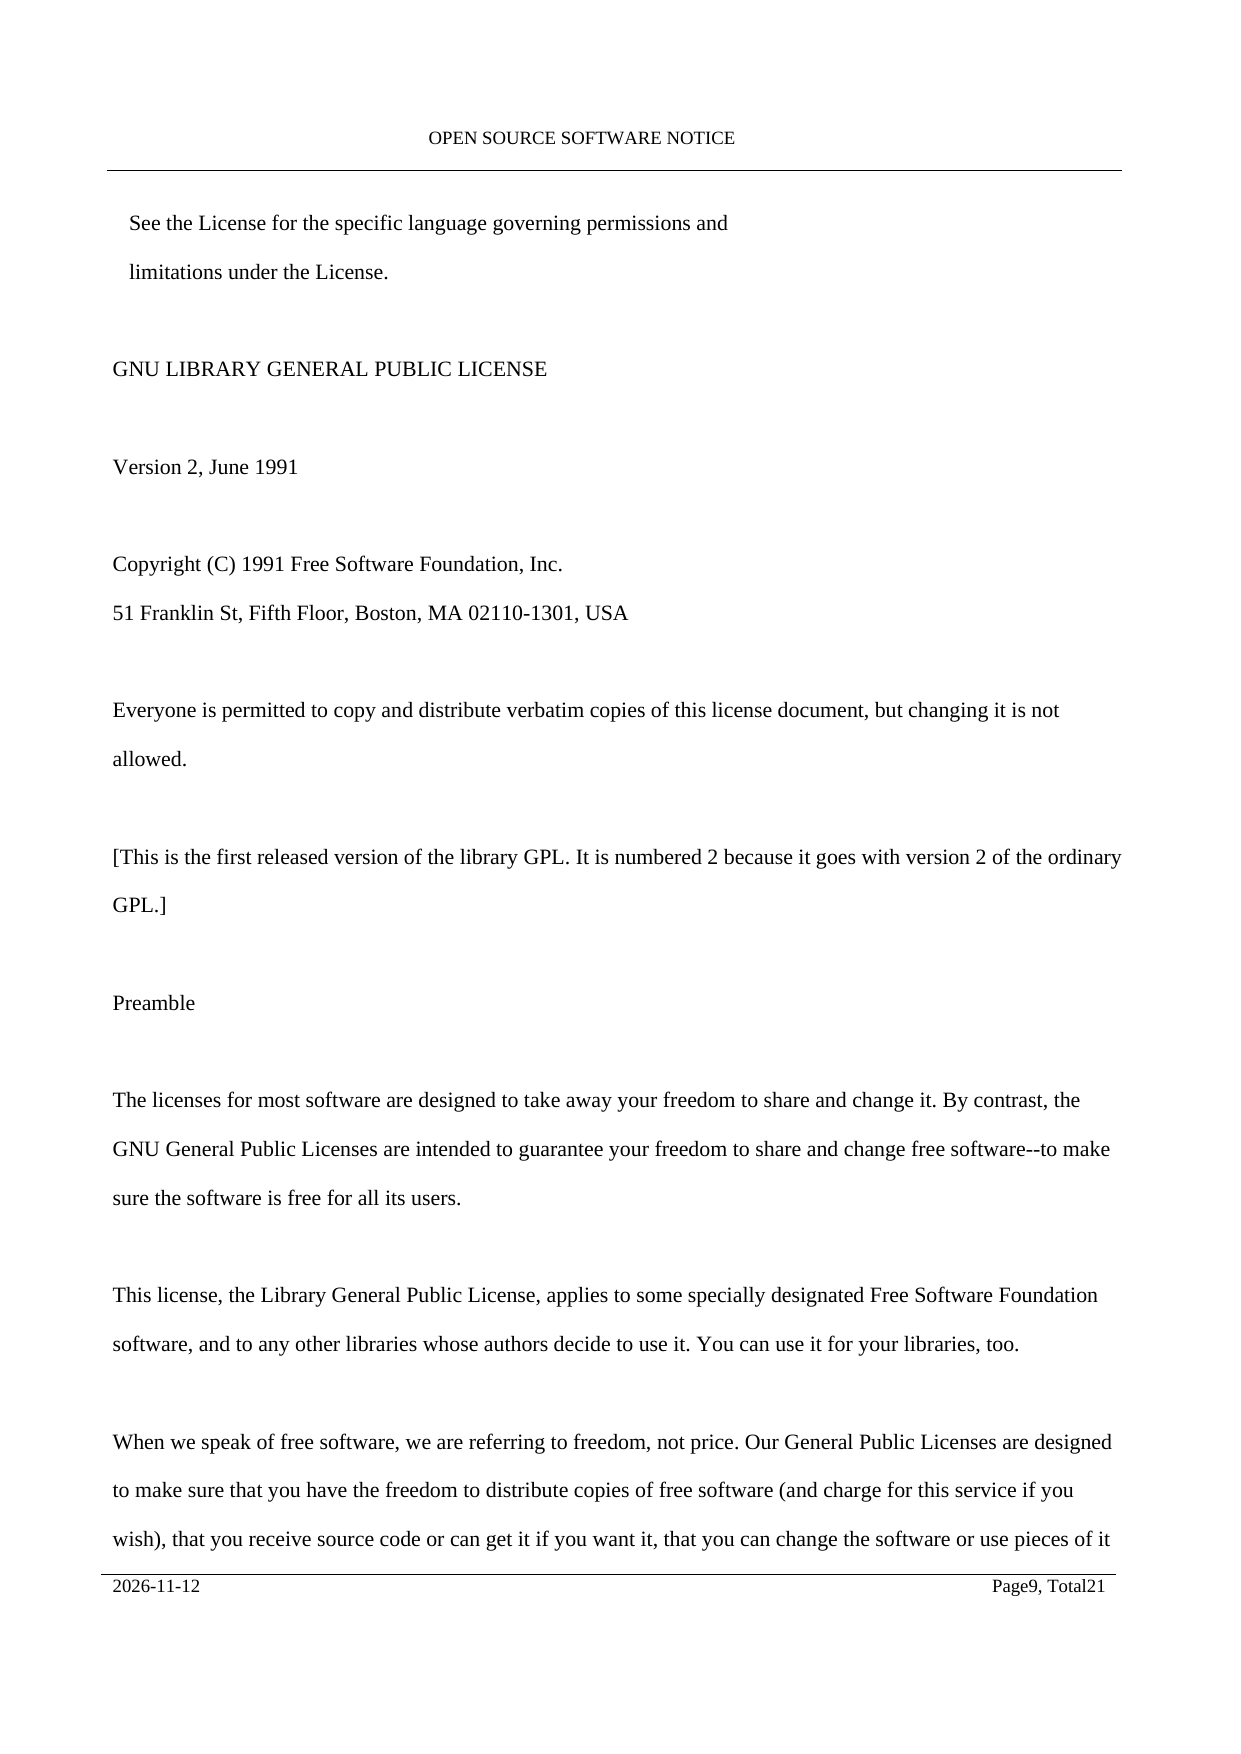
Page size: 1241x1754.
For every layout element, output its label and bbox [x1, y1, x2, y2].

text [112, 206, 1128, 1555]
